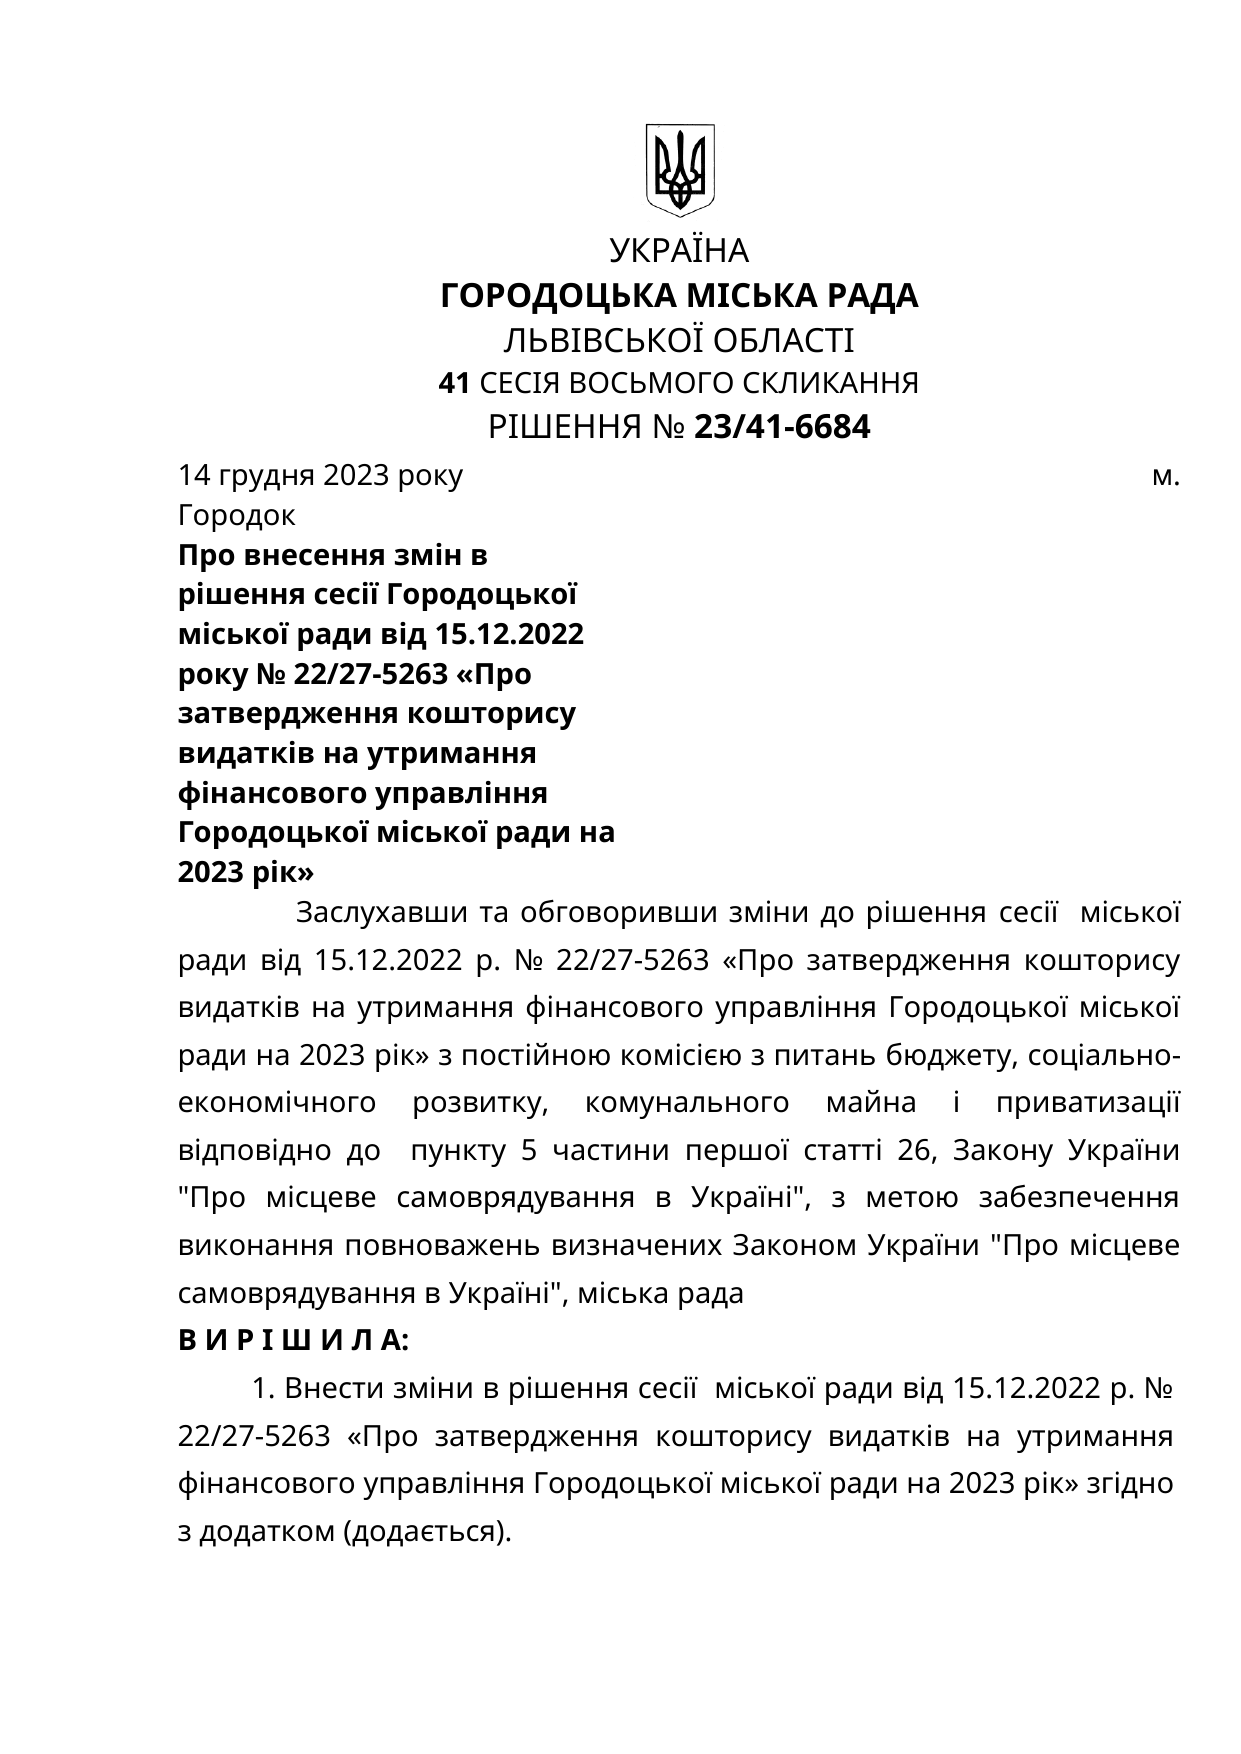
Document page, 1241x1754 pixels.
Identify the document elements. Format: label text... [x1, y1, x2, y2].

text УКРАЇНА [177, 226, 1181, 272]
picture [633, 118, 726, 222]
text Про внесення змін в рішення сесії Городоцької міської ради від 15.12.2022 року № 22/27-5263 «Про затвердження кошторису видатків на утримання фінансового управління Городоцької міської ради на 2023 рік» [177, 534, 620, 891]
text Заслухавши та обговоривши зміни до рішення сесії міської ради від 15.12.2022 р. № 22/27-5263 «Про затвердження кошторису видатків на утримання фінансового управління Городоцької міської ради на 2023 рік» з постійною комісією з питань бюджету, соціально-економічного розвитку, комунального майна і приватизації відповідно до пункту 5 частини першої статті 26, Закону України "Про місцеве самоврядування в Україні", з метою забезпечення виконання повноважень визначених Законом України "Про місцеве самоврядування в Україні", міська рада [177, 1121, 1181, 1312]
text 14 грудня 2023 року м. Городок [177, 454, 1181, 534]
text РІШЕННЯ № 23/41-6684 [177, 402, 1181, 448]
text ГОРОДОЦЬКА МІСЬКА РАДА [177, 272, 1181, 317]
text Заслухавши та обговоривши зміни до рішення сесії міської ради від 15.12.2022 р. № 22/27-5263 «Про затвердження кошторису видатків на утримання фінансового управління Городоцької міської ради на 2023 рік» з постійною комісією з питань бюджету, соціально-економічного розвитку, комунального майна і приватизації відповідно до пункту 5 частини першої статті 26, Закону України "Про місцеве самоврядування в Україні", з метою забезпечення виконання повноважень визначених Законом України "Про місцеве самоврядування в Україні", міська рада [177, 891, 1181, 1082]
text 1. Внести зміни в рішення сесії міської ради від 15.12.2022 р. № 22/27-5263 «Про затвердження кошторису видатків на утримання фінансового управління Городоцької міської ради на 2023 рік» згідно з додатком (додається). [177, 1367, 1175, 1550]
text 41 сесія восьмого скликання [177, 363, 1181, 402]
text В И Р І Ш И Л А: [177, 1319, 1181, 1359]
text ЛЬВІВСЬКОЇ ОБЛАСТІ [177, 317, 1181, 363]
